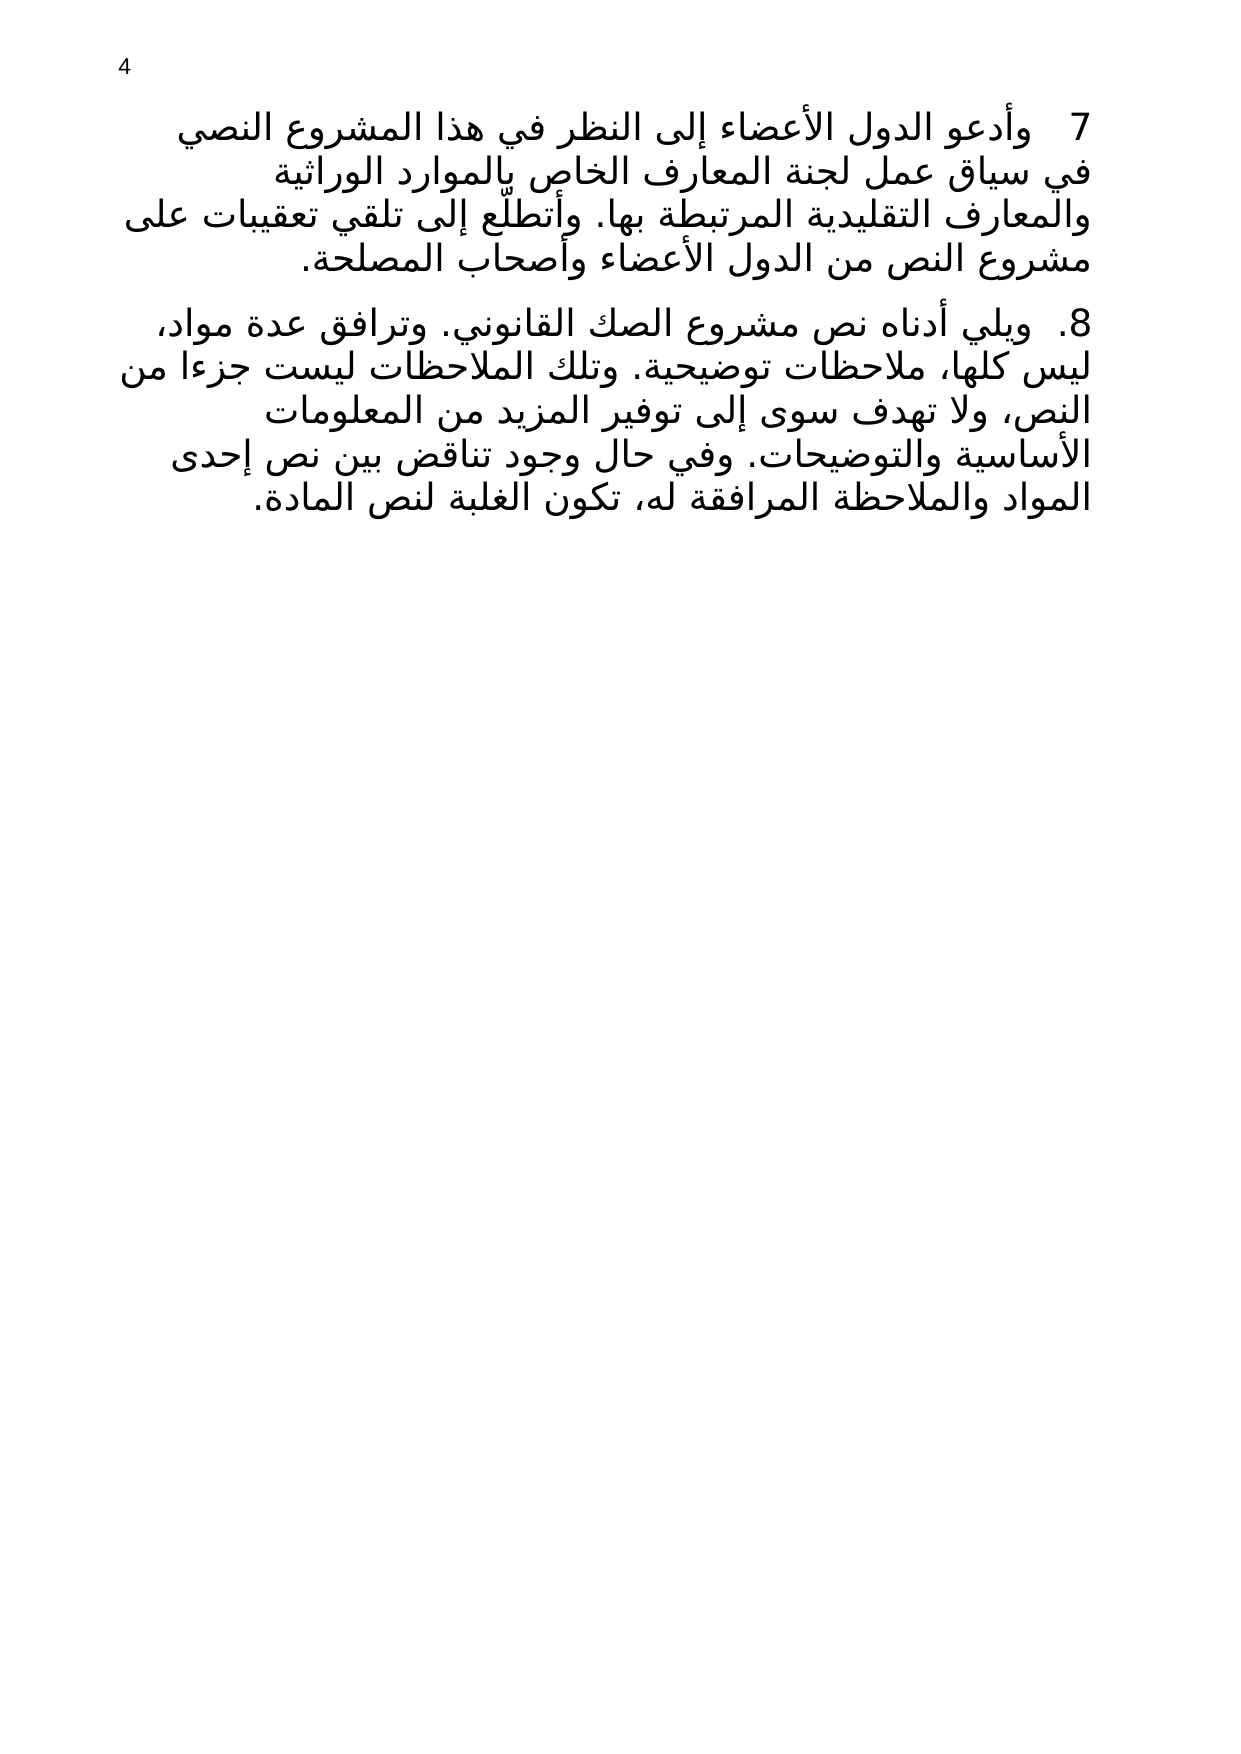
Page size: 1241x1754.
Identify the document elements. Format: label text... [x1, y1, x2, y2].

text 7 وأدعو الدول الأعضاء إلى النظر في هذا المشروع النصي في سياق عمل لجنة المعارف الخاص بالموارد الوراثية والمعارف التقليدية المرتبطة بها. وأتطلّع إلى تلقي تعقيبات على مشروع النص من الدول الأعضاء وأصحاب المصلحة. [118, 106, 1092, 280]
text 8. ويلي أدناه نص مشروع الصك القانوني. وترافق عدة مواد، ليس كلها، ملاحظات توضيحية. وتلك الملاحظات ليست جزءا من النص، ولا تهدف سوى إلى توفير المزيد من المعلومات الأساسية والتوضيحات. وفي حال وجود تناقض بين نص إحدى المواد والملاحظة المرافقة له، تكون الغلبة لنص المادة. [118, 301, 1092, 519]
